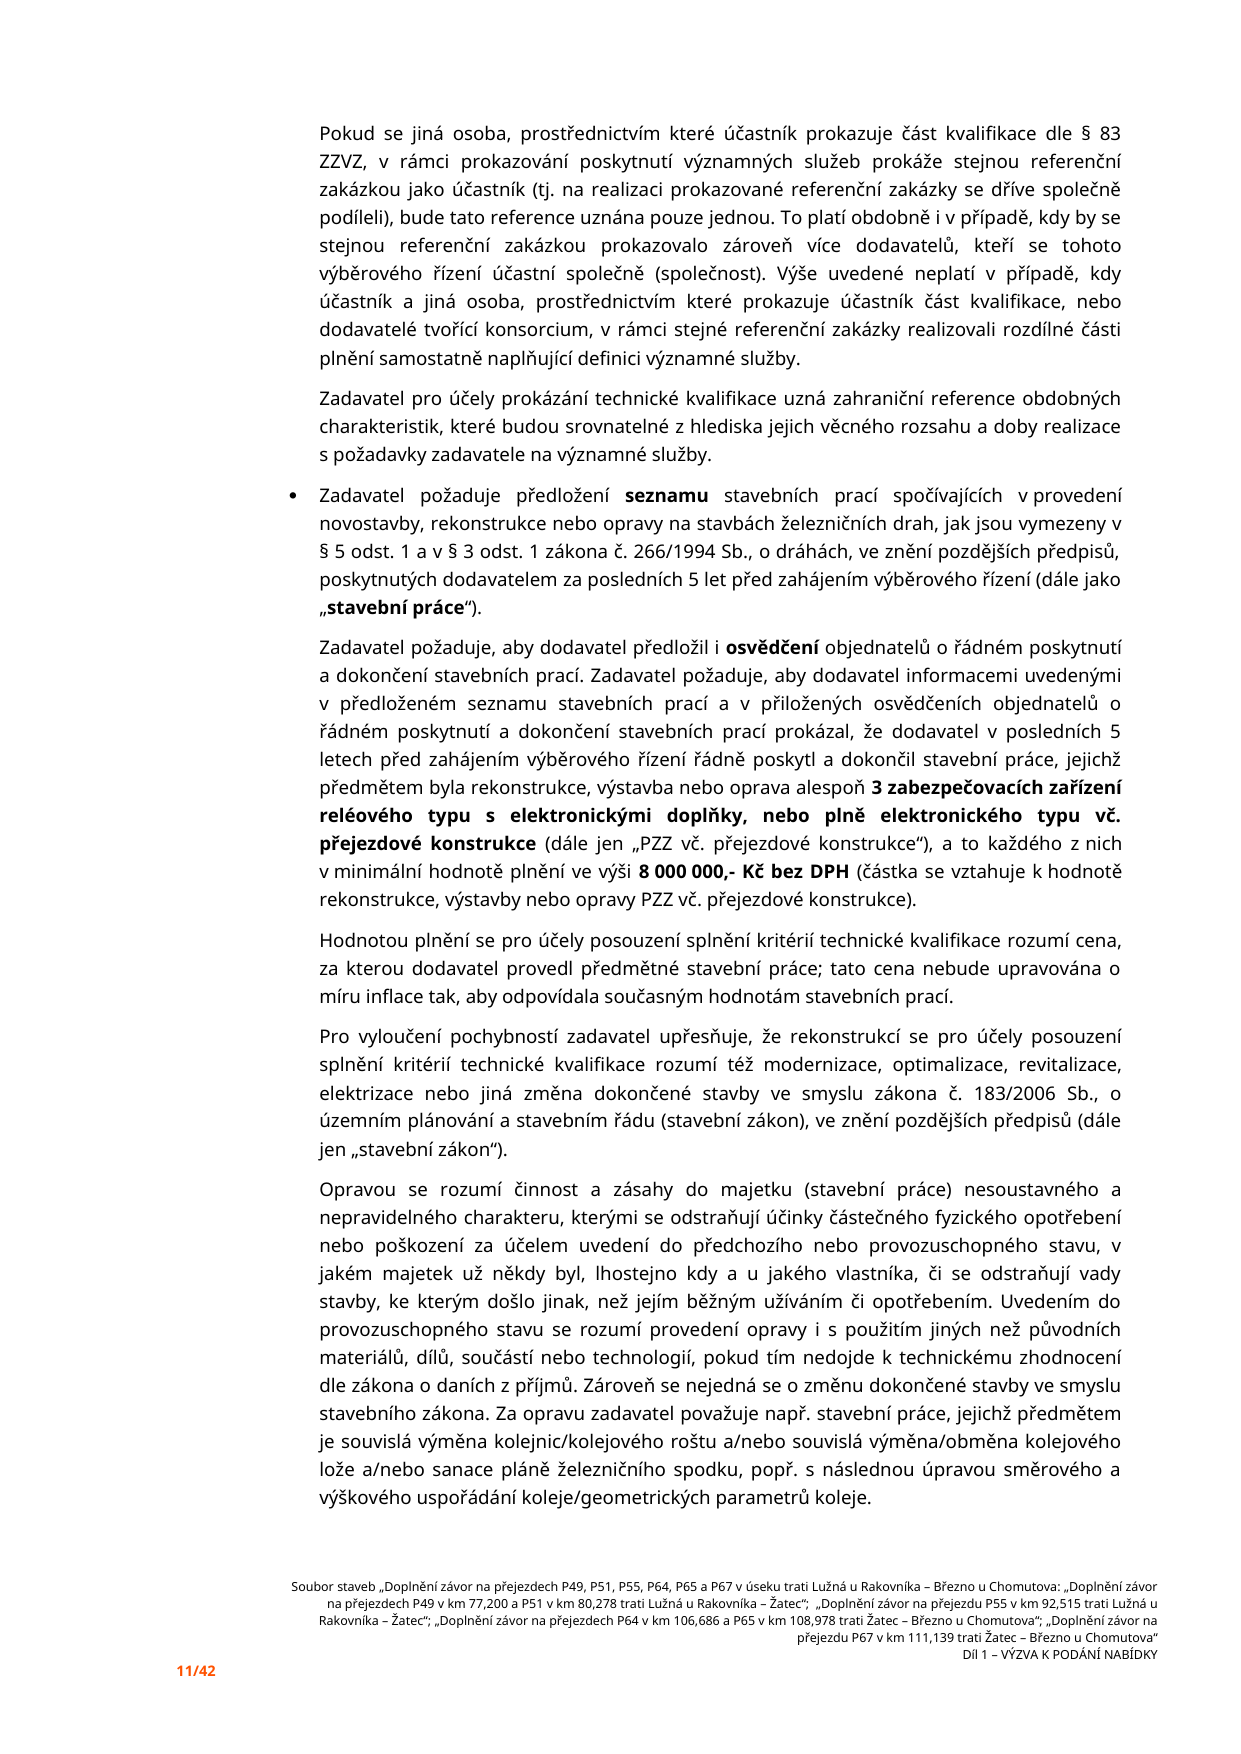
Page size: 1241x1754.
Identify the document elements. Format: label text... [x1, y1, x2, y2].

list Zadavatel požaduje předložení seznamu stavebních prací spočívajících v provedení novostavby, rekonstrukce nebo opravy na stavbách železničních drah, jak jsou vymezeny v § 5 odst. 1 a v § 3 odst. 1 zákona č. 266/1994 Sb., o dráhách, ve znění pozdějších předpisů, poskytnutých dodavatelem za posledních 5 let před zahájením výběrového řízení (dále jako „stavební práce“). [289, 482, 1122, 619]
text Hodnotou plnění se pro účely posouzení splnění kritérií technické kvalifikace rozumí cena, za kterou dodavatel provedl předmětné stavební práce; tato cena nebude upravována o míru inflace tak, aby odpovídala současným hodnotám stavebních prací. [319, 927, 1122, 1009]
text Zadavatel pro účely prokázání technické kvalifikace uzná zahraniční reference obdobných charakteristik, které budou srovnatelné z hlediska jejich věcného rozsahu a doby realizace s požadavky zadavatele na významné služby. [319, 385, 1122, 467]
text Pokud se jiná osoba, prostřednictvím které účastník prokazuje část kvalifikace dle § 83 ZZVZ, v rámci prokazování poskytnutí významných služeb prokáže stejnou referenční zakázkou jako účastník (tj. na realizaci prokazované referenční zakázky se dříve společně podíleli), bude tato reference uznána pouze jednou. To platí obdobně i v případě, kdy by se stejnou referenční zakázkou prokazovalo zároveň více dodavatelů, kteří se tohoto výběrového řízení účastní společně (společnost). Výše uvedené neplatí v případě, kdy účastník a jiná osoba, prostřednictvím které prokazuje účastník část kvalifikace, nebo dodavatelé tvořící konsorcium, v rámci stejné referenční zakázky realizovali rozdílné části plnění samostatně naplňující definici významné služby. [319, 121, 1122, 370]
text Pro vyloučení pochybností zadavatel upřesňuje, že rekonstrukcí se pro účely posouzení splnění kritérií technické kvalifikace rozumí též modernizace, optimalizace, revitalizace, elektrizace nebo jiná změna dokončené stavby ve smyslu zákona č. 183/2006 Sb., o územním plánování a stavebním řádu (stavební zákon), ve znění pozdějších předpisů (dále jen „stavební zákon“). [319, 1024, 1122, 1161]
text Opravou se rozumí činnost a zásahy do majetku (stavební práce) nesoustavného a nepravidelného charakteru, kterými se odstraňují účinky částečného fyzického opotřebení nebo poškození za účelem uvedení do předchozího nebo provozuschopného stavu, v jakém majetek už někdy byl, lhostejno kdy a u jakého vlastníka, či se odstraňují vady stavby, ke kterým došlo jinak, než jejím běžným užíváním či opotřebením. Uvedením do provozuschopného stavu se rozumí provedení opravy i s použitím jiných než původních materiálů, dílů, součástí nebo technologií, pokud tím nedojde k technickému zhodnocení dle zákona o daních z příjmů. Zároveň se nejedná se o změnu dokončené stavby ve smyslu stavebního zákona. Za opravu zadavatel považuje např. stavební práce, jejichž předmětem je souvislá výměna kolejnic/kolejového roštu a/nebo souvislá výměna/obměna kolejového lože a/nebo sanace pláně železničního spodku, popř. s následnou úpravou směrového a výškového uspořádání koleje/geometrických parametrů koleje. [319, 1176, 1122, 1510]
text Zadavatel požaduje, aby dodavatel předložil i osvědčení objednatelů o řádném poskytnutí a dokončení stavebních prací. Zadavatel požaduje, aby dodavatel informacemi uvedenými v předloženém seznamu stavebních prací a v přiložených osvědčeních objednatelů o řádném poskytnutí a dokončení stavebních prací prokázal, že dodavatel v posledních 5 letech před zahájením výběrového řízení řádně poskytl a dokončil stavební práce, jejichž předmětem byla rekonstrukce, výstavba nebo oprava alespoň 3 zabezpečovacích zařízení reléového typu s elektronickými doplňky, nebo plně elektronického typu vč. přejezdové konstrukce (dále jen „PZZ vč. přejezdové konstrukce“), a to každého z nich v minimální hodnotě plnění ve výši 8 000 000,- Kč bez DPH (částka se vztahuje k hodnotě rekonstrukce, výstavby nebo opravy PZZ vč. přejezdové konstrukce). [319, 634, 1122, 912]
